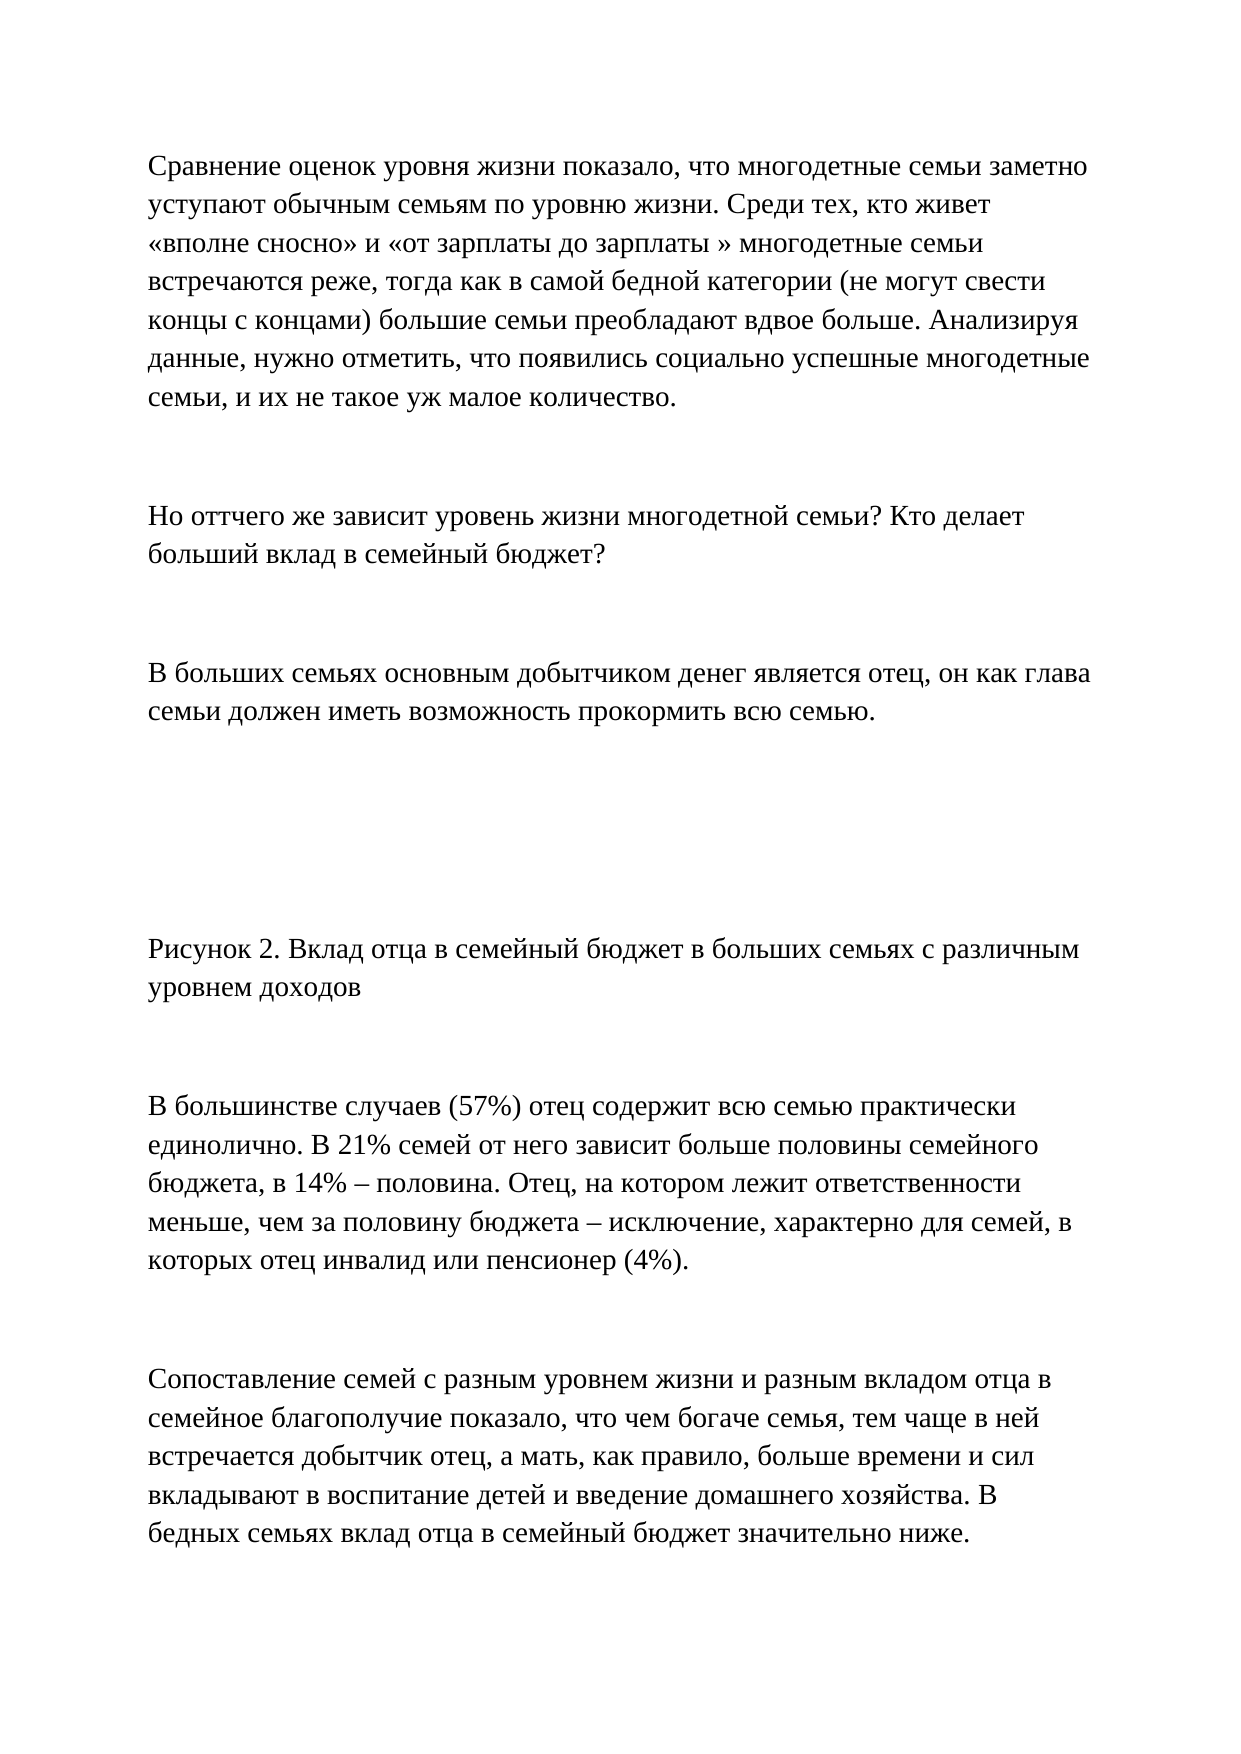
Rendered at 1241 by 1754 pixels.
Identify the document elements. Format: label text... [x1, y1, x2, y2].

text В большинстве случаев (57%) отец содержит всю семью практически единолично. В 21% семей от него зависит больше половины семейного бюджета, в 14% – половина. Отец, на котором лежит ответственности меньше, чем за половину бюджета – исключение, характерно для семей, в которых отец инвалид или пенсионер (4%). [148, 1088, 1093, 1276]
text Сопоставление семей с разным уровнем жизни и разным вкладом отца в семейное благополучие показало, что чем богаче семья, тем чаще в ней встречается добытчик отец, а мать, как правило, больше времени и сил вкладывают в воспитание детей и введение домашнего хозяйства. В бедных семьях вклад отца в семейный бюджет значительно ниже. [148, 1361, 1093, 1549]
text В больших семьях основным добытчиком денег является отец, он как глава семьи должен иметь возможность прокормить всю семью. [148, 655, 1093, 727]
text Рисунок 2. Вклад отца в семейный бюджет в больших семьях с различным уровнем доходов [148, 931, 1093, 1003]
text Но оттчего же зависит уровень жизни многодетной семьи? Кто делает больший вклад в семейный бюджет? [148, 498, 1093, 570]
text Сравнение оценок уровня жизни показало, что многодетные семьи заметно уступают обычным семьям по уровню жизни. Среди тех, кто живет «вполне сносно» и «от зарплаты до зарплаты » многодетные семьи встречаются реже, тогда как в самой бедной категории (не могут свести концы с концами) большие семьи преобладают вдвое больше. Анализируя данные, нужно отметить, что появились социально успешные многодетные семьи, и их не такое уж малое количество. [148, 148, 1093, 412]
